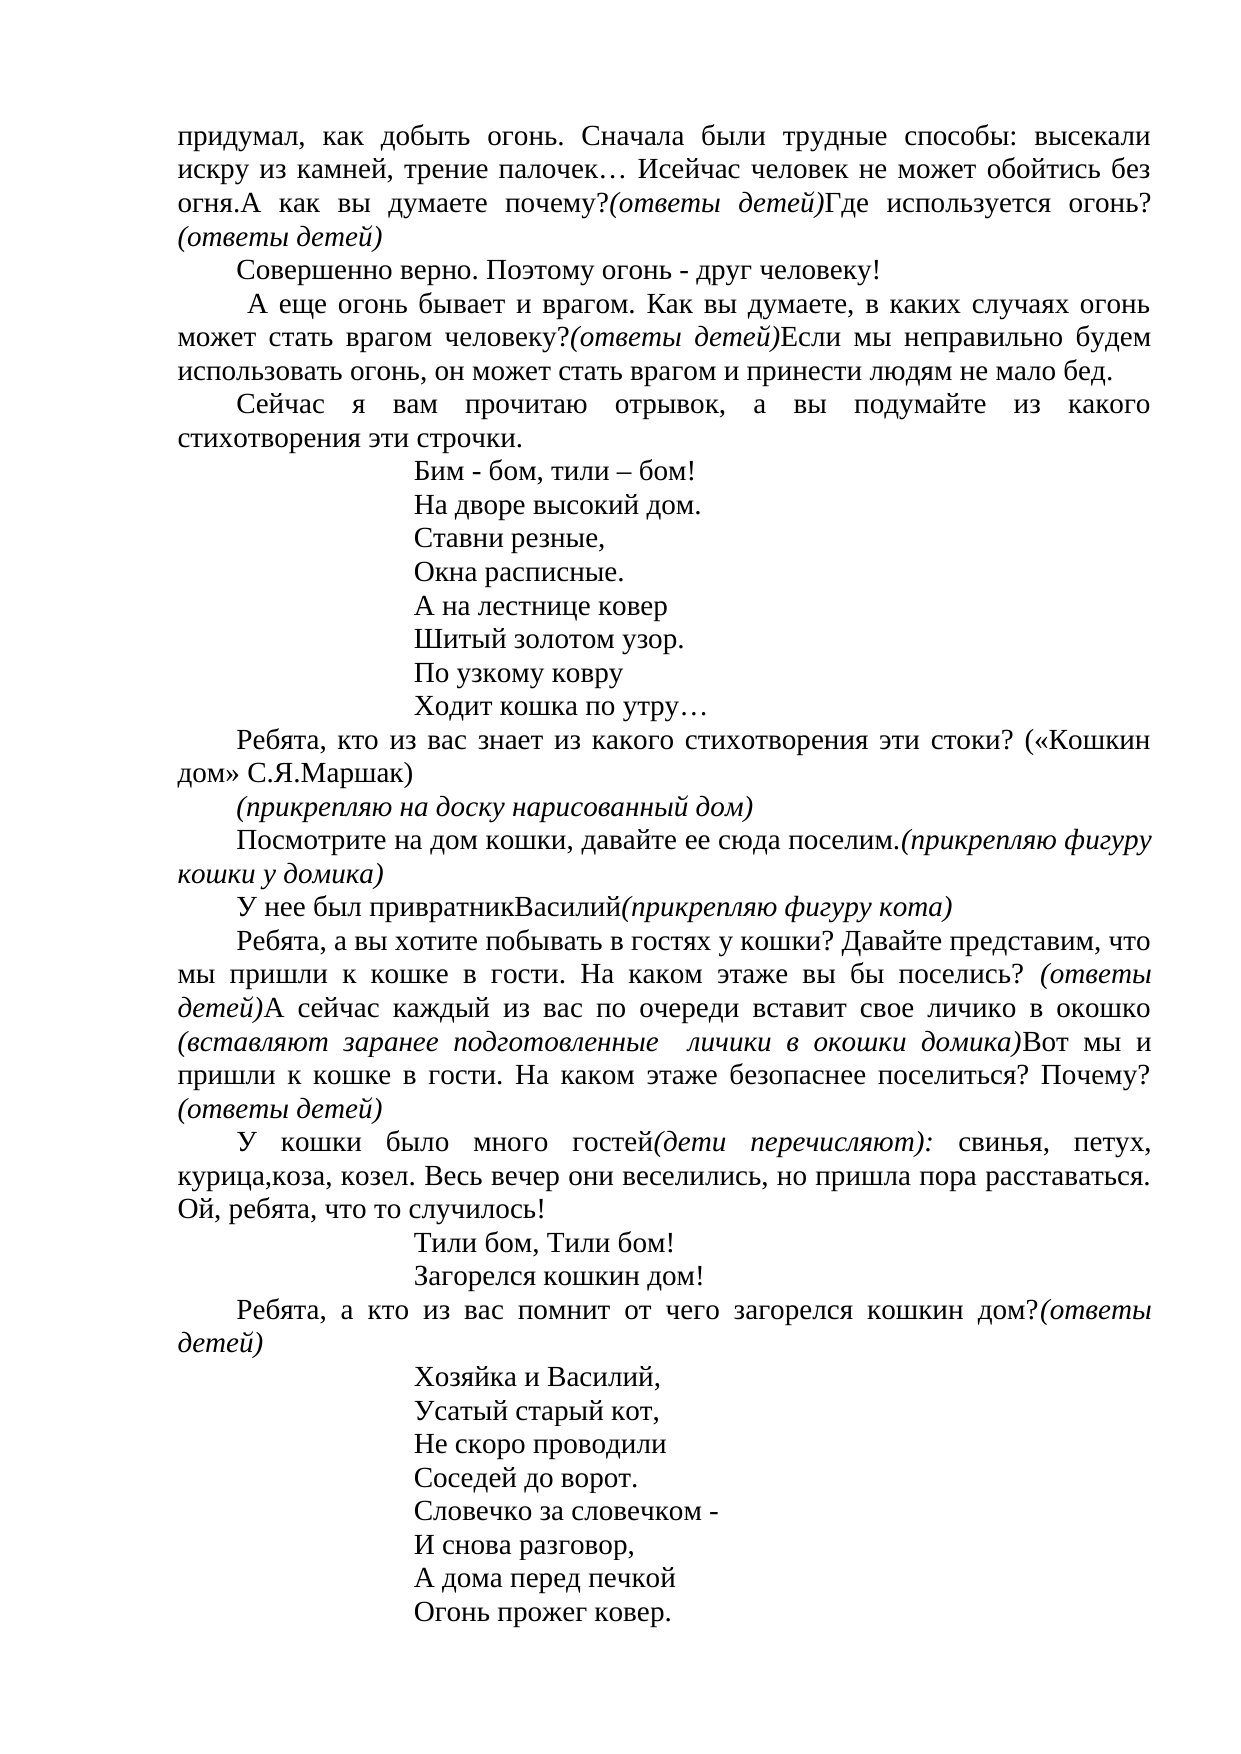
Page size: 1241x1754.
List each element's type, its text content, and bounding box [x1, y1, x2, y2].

text У нее был привратникВасилий(прикрепляю фигуру кота) [177, 889, 1152, 923]
text А еще огонь бывает и врагом. Как вы думаете, в каких случаях огонь может стать врагом человеку?(ответы детей)Если мы неправильно будем использовать огонь, он может стать врагом и принести людям не мало бед. [177, 286, 1152, 386]
text Ребята, а вы хотите побывать в гостях у кошки? Давайте представим, что мы пришли к кошке в гости. На каком этаже вы бы поселись? (ответы детей)А сейчас каждый из вас по очереди вставит свое личико в окошко (вставляют заранее подготовленные личики в окошки домика)Вот мы и пришли к кошке в гости. На каком этаже безопаснее поселиться? Почему?(ответы детей) [177, 1091, 1152, 1124]
text Ребята, а кто из вас помнит от чего загорелся кошкин дом?(ответы детей) [177, 1292, 1152, 1359]
text По узкому ковру [413, 655, 1152, 688]
text Тили бом, Тили бом! [413, 1225, 1152, 1258]
text Ребята, а вы хотите побывать в гостях у кошки? Давайте представим, что мы пришли к кошке в гости. На каком этаже вы бы поселись? (ответы детей)А сейчас каждый из вас по очереди вставит свое личико в окошко (вставляют заранее подготовленные личики в окошки домика)Вот мы и пришли к кошке в гости. На каком этаже безопаснее поселиться? Почему?(ответы детей) [177, 923, 1152, 1057]
text На дворе высокий дом. [413, 487, 1152, 521]
text А на лестнице ковер [413, 588, 1152, 621]
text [177, 118, 1152, 252]
text Ставни резные, [413, 521, 1152, 554]
text Шитый золотом узор. [413, 621, 1152, 655]
text Ходит кошка по утру… [413, 688, 1152, 722]
text (прикрепляю на доску нарисованный дом) [177, 789, 1152, 822]
text Ребята, кто из вас знает из какого стихотворения эти стоки? («Кошкин дом» С.Я.Маршак) [177, 722, 1152, 789]
text Бим - бом, тили – бом! [413, 453, 1152, 487]
text Сейчас я вам прочитаю отрывок, а вы подумайте из какого стихотворения эти строчки. [177, 386, 1152, 453]
text Посмотрите на дом кошки, давайте ее сюда поселим.(прикрепляю фигуру кошки у домика) [177, 822, 1152, 889]
text Загорелся кошкин дом! [413, 1258, 1152, 1292]
text Совершенно верно. Поэтому огонь - друг человеку! [177, 252, 1152, 286]
text У кошки было много гостей(дети перечисляют): свинья, петух, курица,коза, козел. Весь вечер они веселились, но пришла пора расставаться. Ой, ребята, что то случилось! [177, 1124, 1152, 1225]
text Окна расписные. [413, 554, 1152, 588]
